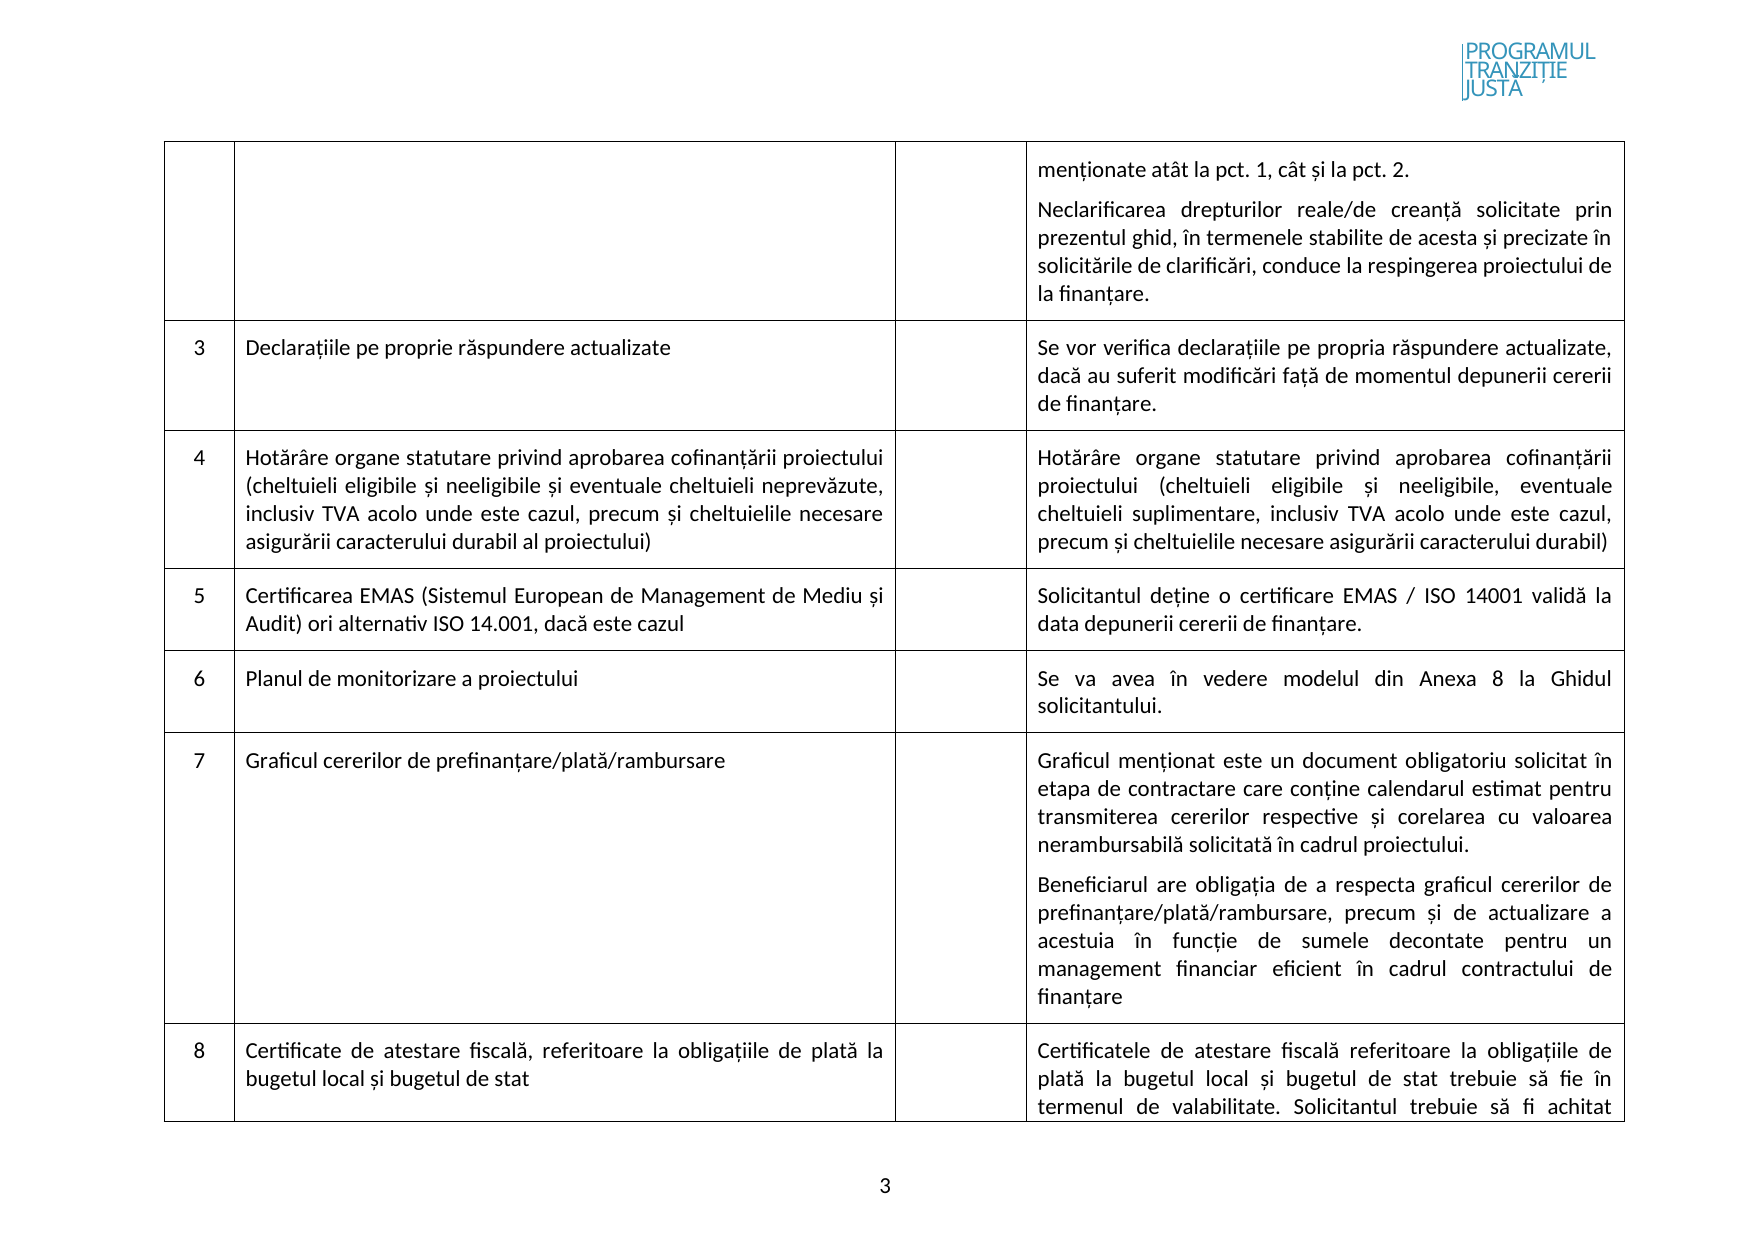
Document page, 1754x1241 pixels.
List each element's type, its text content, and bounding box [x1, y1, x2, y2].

table_cell Hotărâre organe statutare privind aprobarea cofinanțării proiectului (cheltuieli eligibile şi neeligibile și eventuale cheltuieli neprevăzute, inclusiv TVA acolo unde este cazul, precum și cheltuielile necesare asigurării caracterului durabil al proiectului) [235, 431, 895, 568]
table_cell Se vor verifica declarațiile pe propria răspundere actualizate, dacă au suferit modificări față de momentul depunerii cererii de finanțare. [1027, 321, 1624, 430]
table_cell 3 [165, 321, 234, 430]
table_cell Solicitantul deține o certificare EMAS / ISO 14001 validă la data depunerii cererii de finanțare. [1027, 569, 1624, 650]
table_cell Planul de monitorizare a proiectului [235, 651, 895, 732]
table_cell [896, 569, 1026, 650]
table_cell 4 [165, 431, 234, 568]
table_cell Declarațiile pe proprie răspundere actualizate [235, 321, 895, 430]
table_cell Hotărâre organe statutare privind aprobarea cofinanțării proiectului (cheltuieli eligibile şi neeligibile, eventuale cheltuieli suplimentare, inclusiv TVA acolo unde este cazul, precum și cheltuielile necesare asigurării caracterului durabil) [1027, 431, 1624, 568]
table_cell Se va avea în vedere modelul din Anexa 8 la Ghidul solicitantului. [1027, 651, 1624, 732]
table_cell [1027, 1024, 1624, 1121]
table_cell 7 [165, 733, 234, 1023]
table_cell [235, 142, 895, 320]
table_cell [896, 1024, 1026, 1121]
table_cell [896, 142, 1026, 320]
table_cell 8 [165, 1024, 234, 1121]
table_cell 2 [165, 142, 234, 320]
table_cell [896, 733, 1026, 1023]
table_cell Certificarea EMAS (Sistemul European de Management de Mediu și Audit) ori alternativ ISO 14.001, dacă este cazul [235, 569, 895, 650]
table_cell [896, 321, 1026, 430]
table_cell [1027, 142, 1624, 320]
table_cell [896, 651, 1026, 732]
table_cell Graficul cererilor de prefinanțare/plată/rambursare [235, 733, 895, 1023]
table_cell [896, 431, 1026, 568]
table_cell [235, 1024, 895, 1121]
table_cell Graficul menționat este un document obligatoriu solicitat în etapa de contractare care conține calendarul estimat pentru transmiterea cererilor respective și corelarea cu valoarea nerambursabilă solicitată în cadrul proiectului. Beneficiarul are obligația de a respecta graficul cererilor de prefinanțare/plată/rambursare, precum și de actualizare a acestuia în funcție de sumele decontate pentru un management financiar eficient în cadrul contractului de finanțare [1027, 733, 1624, 1023]
table_cell 5 [165, 569, 234, 650]
table_cell 6 [165, 651, 234, 732]
